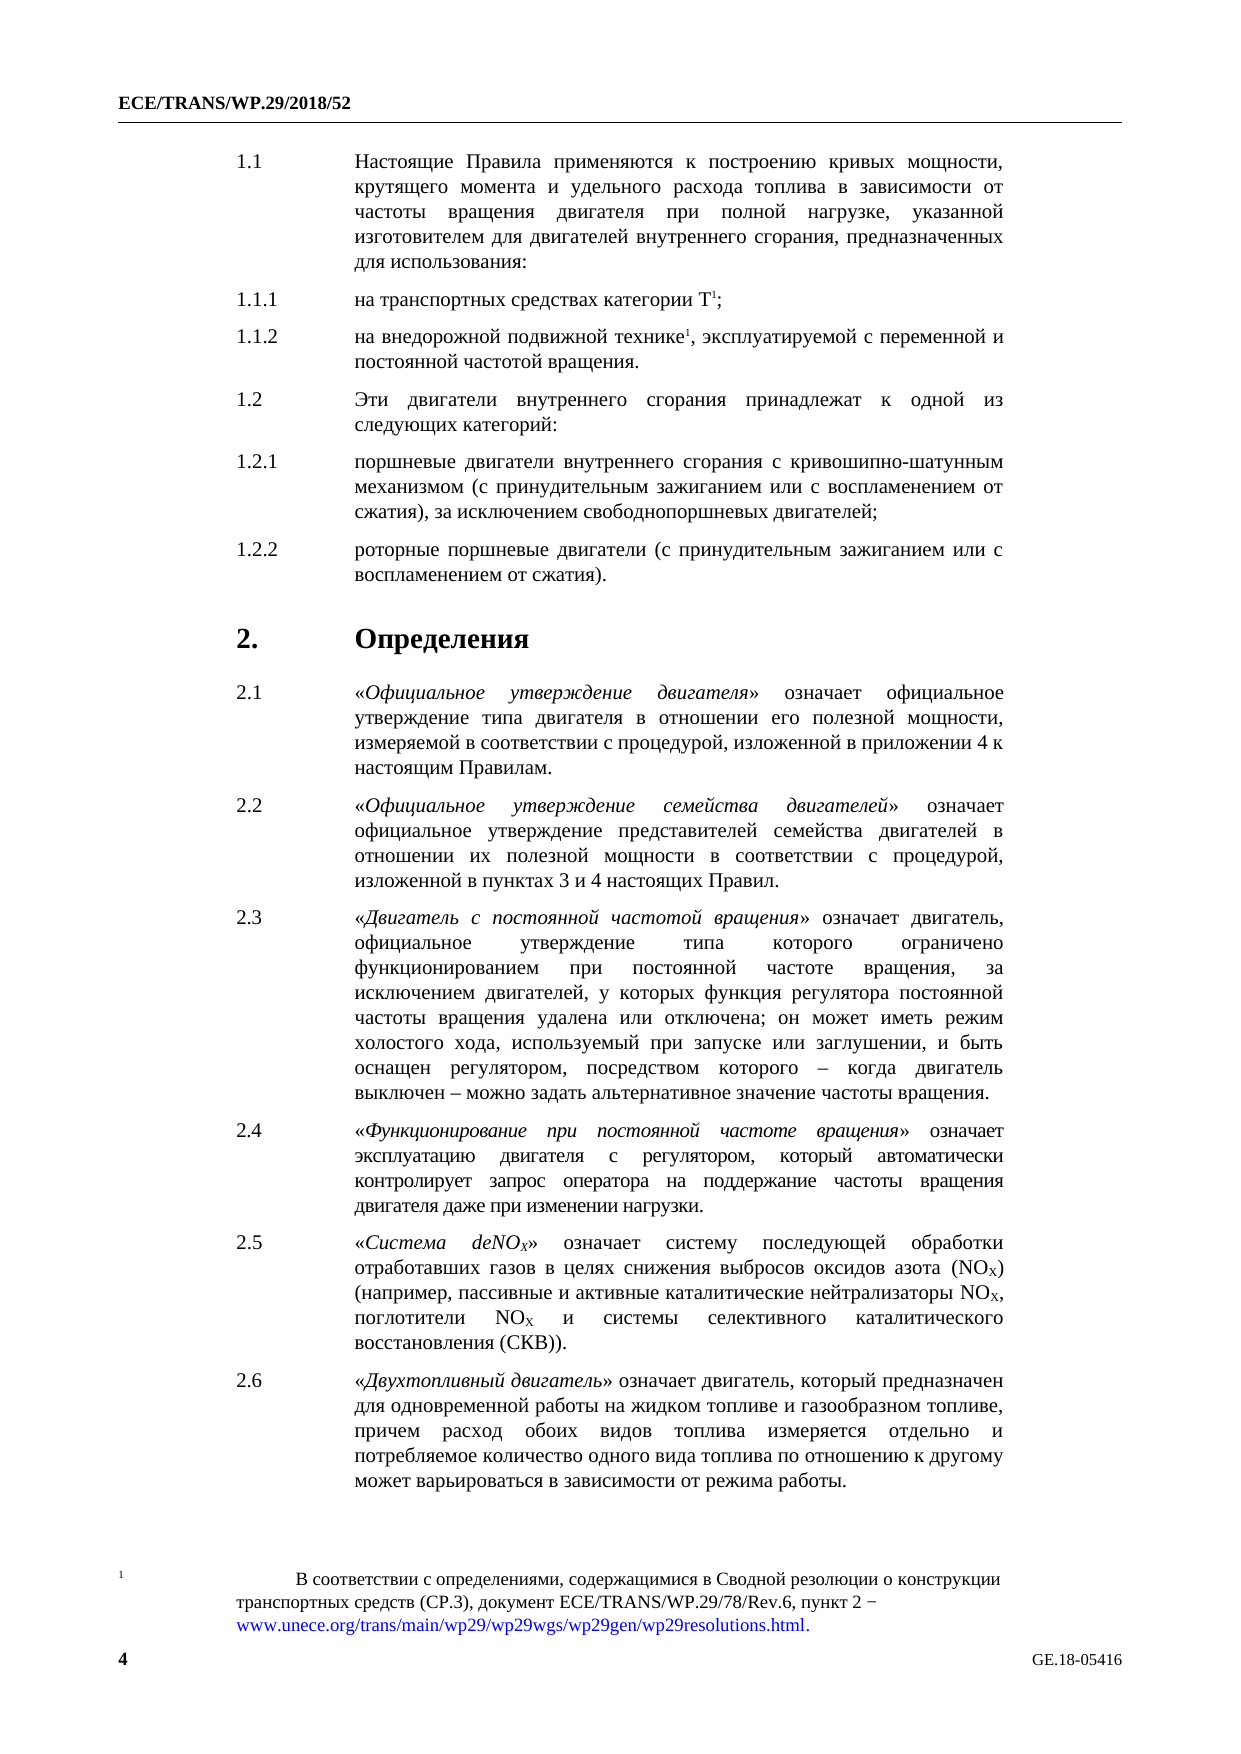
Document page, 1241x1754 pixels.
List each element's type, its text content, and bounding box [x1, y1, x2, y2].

text 1.2.1 поршневые двигатели внутреннего сгорания с кривошипно-шатунным механизмом (с принудительным зажиганием или с воспламенением от сжатия), за исключением свободнопоршневых двигателей; [236, 448, 1004, 523]
text 1.2 Эти двигатели внутреннего сгорания принадлежат к одной из следующих категорий: [236, 386, 1004, 436]
text 2.3 «Двигатель с постоянной частотой вращения» означает двигатель, официальное утверждение типа которого ограничено функционированием при постоянной частоте вращения, за исключением двигателей, у которых функция регулятора постоянной частоты вращения удалена или отключена; он может иметь режим холостого хода, используемый при запуске или заглушении, и быть оснащен регулятором, посредством которого – когда двигатель выключен – можно задать альтернативное значение частоты вращения. [236, 904, 1004, 1104]
text 2.6 «Двухтопливный двигатель» означает двигатель, который предназначен для одновременной работы на жидком топливе и газообразном топливе, причем расход обоих видов топлива измеряется отдельно и потребляемое количество одного вида топлива по отношению к другому может варьироваться в зависимости от режима работы. [236, 1367, 1004, 1492]
text 1.1.2 на внедорожной подвижной технике1, эксплуатируемой с переменной и постоянной частотой вращения. [236, 323, 1004, 373]
text 1.2.2 роторные поршневые двигатели (с принудительным зажиганием или с воспламенением от сжатия). [236, 536, 1004, 586]
text 2.2 «Официальное утверждение семейства двигателей» означает официальное утверждение представителей семейства двигателей в отношении их полезной мощности в соответствии с процедурой, изложенной в пунктах 3 и 4 настоящих Правил. [236, 792, 1004, 892]
text 2. Определения [118, 623, 1004, 654]
text 2.4 «Функционирование при постоянной частоте вращения» означает эксплуатацию двигателя с регулятором, который автоматически контролирует запрос оператора на поддержание частоты вращения двигателя даже при изменении нагрузки. [236, 1117, 1004, 1217]
text 2.5 «Система deNOX» означает систему последующей обработки отработавших газов в целях снижения выбросов оксидов азота (NOX) (например, пассивные и активные каталитические нейтрализаторы NOX, поглотители NOX и системы селективного каталитического восстановления (СКВ)). [236, 1229, 1004, 1354]
text 2.1 «Официальное утверждение двигателя» означает официальное утверждение типа двигателя в отношении его полезной мощности, измеряемой в соответствии с процедурой, изложенной в приложении 4 к настоящим Правилам. [236, 679, 1004, 779]
text 1.1.1 на транспортных средствах категории T; [236, 286, 1004, 311]
text 1.1 Настоящие Правила применяются к построению кривых мощности, крутящего момента и удельного расхода топлива в зависимости от частоты вращения двигателя при полной нагрузке, указанной изготовителем для двигателей внутреннего сгорания, предназначенных для использования: [236, 148, 1004, 273]
